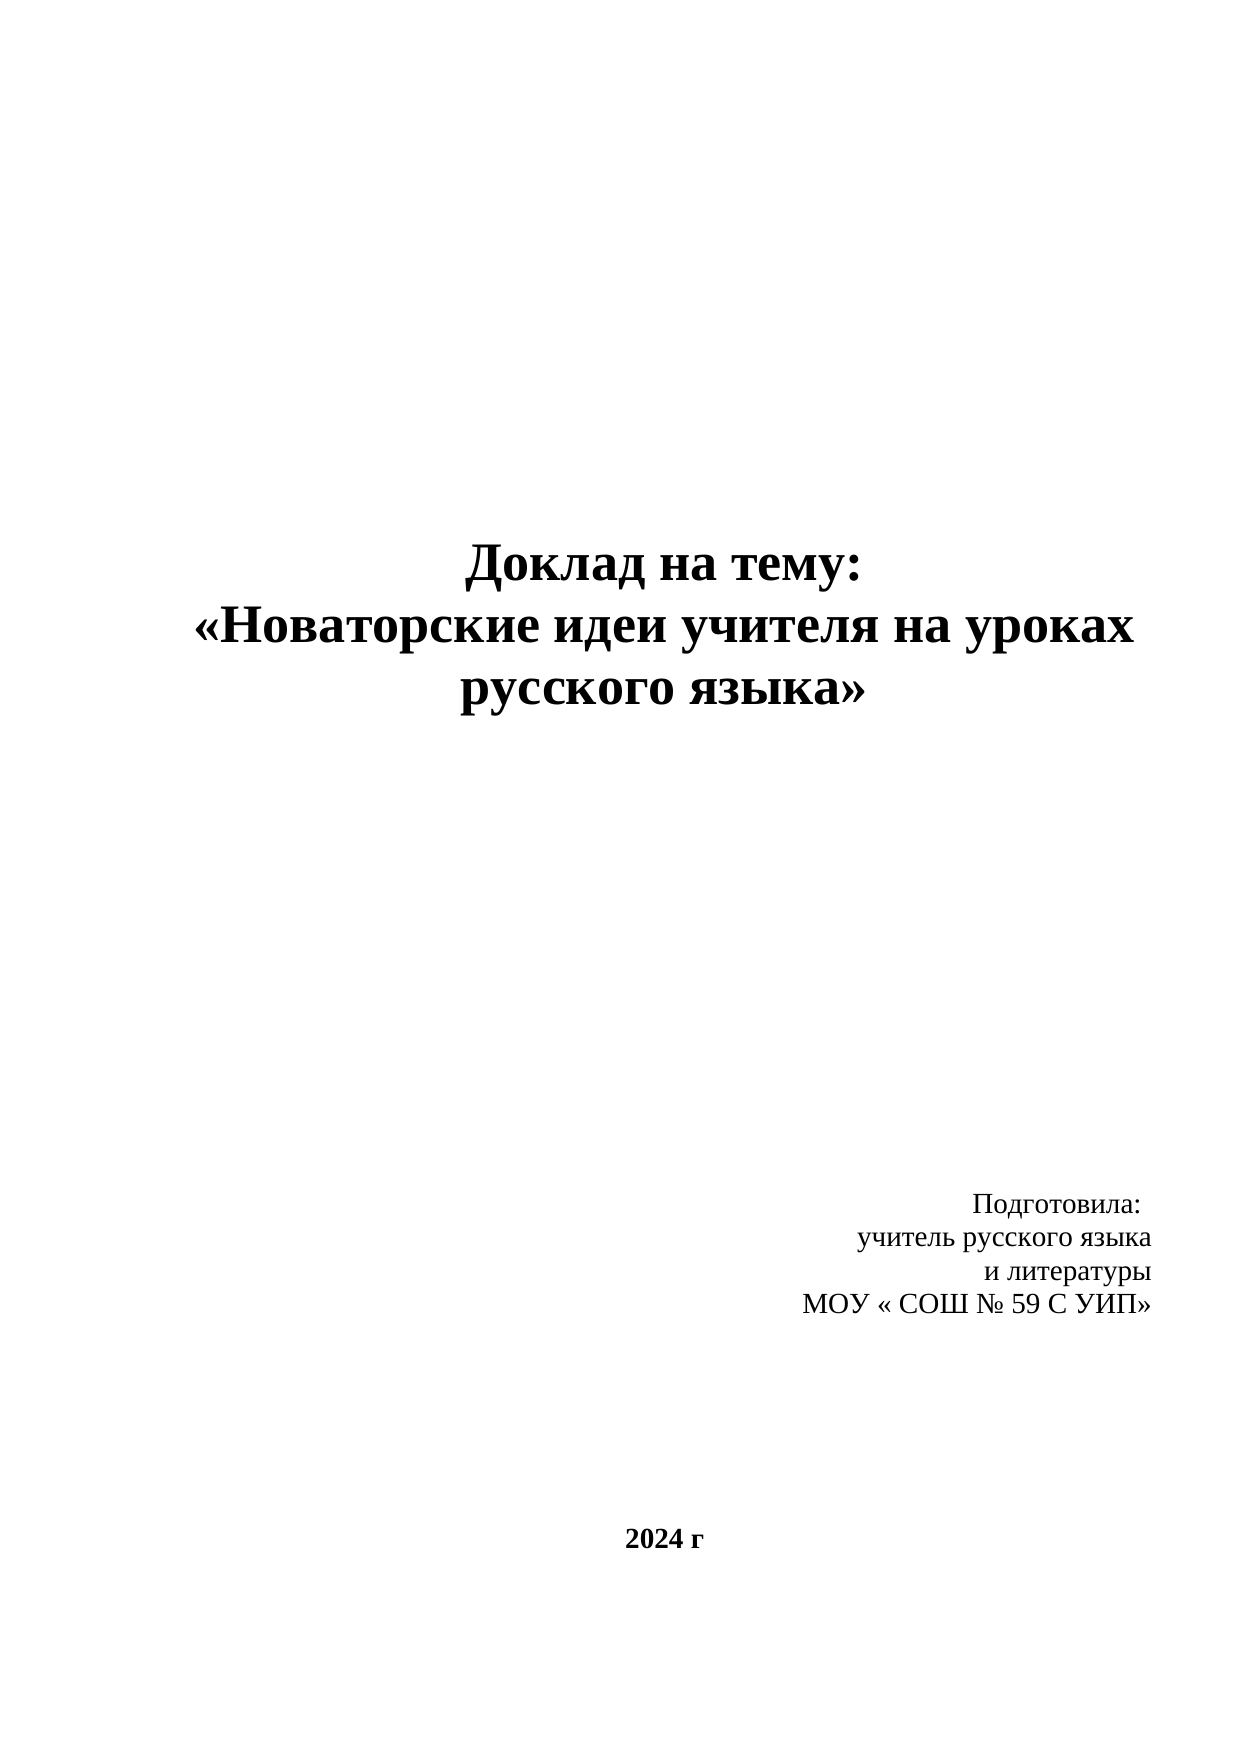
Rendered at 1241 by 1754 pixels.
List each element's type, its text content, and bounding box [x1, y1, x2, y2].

text «Новаторские идеи учителя на уроках русского языка» [177, 592, 1152, 716]
text Подготовила: [177, 1186, 1152, 1219]
text 2024 г [177, 1521, 1152, 1555]
text и литературы [177, 1253, 1152, 1287]
text МОУ « СОШ № 59 С УИП» [177, 1287, 1152, 1320]
text Доклад на тему: [177, 529, 1152, 592]
text учитель русского языка [177, 1219, 1152, 1253]
